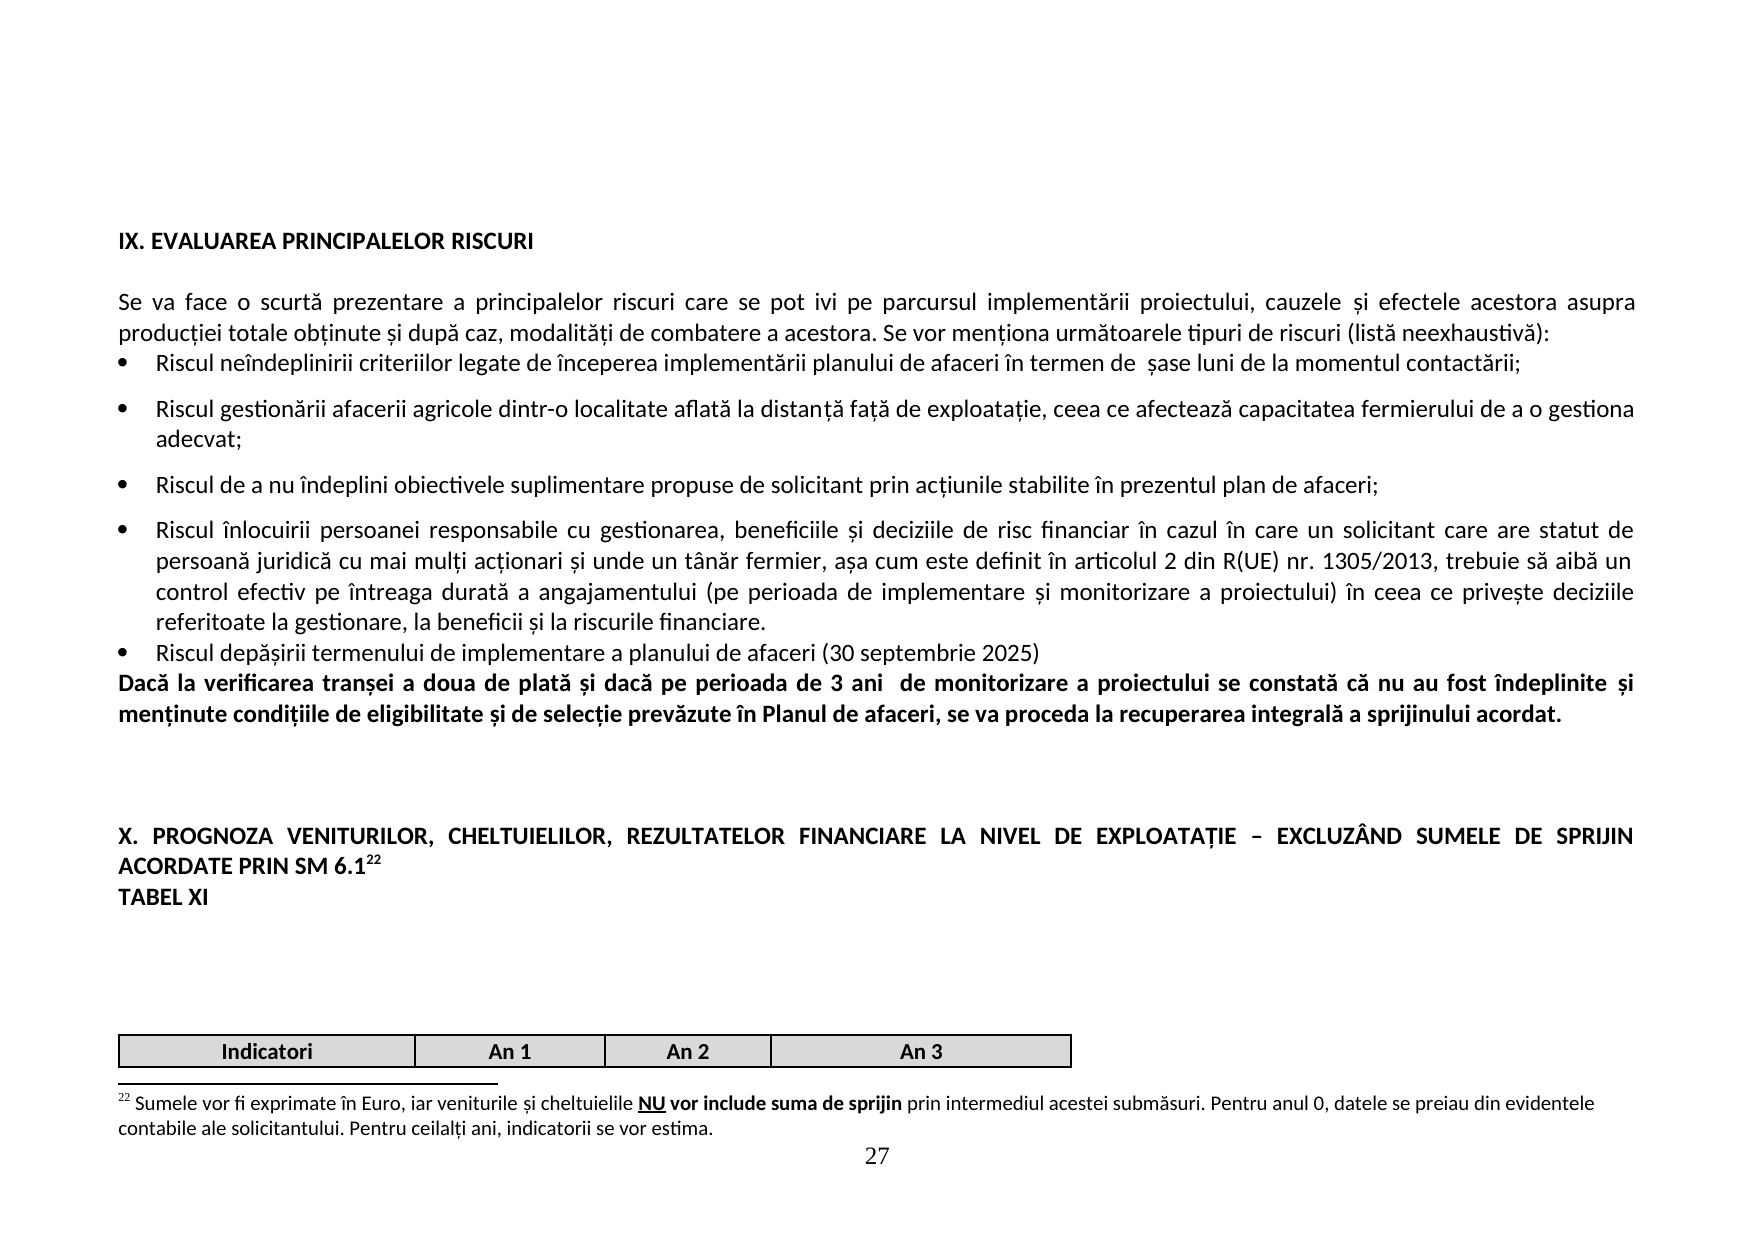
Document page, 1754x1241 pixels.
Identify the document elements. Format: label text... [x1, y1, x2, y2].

text Dacă la verificarea tranșei a doua de plată și dacă pe perioada de 3 ani de monitorizare a proiectului se constată că nu au fost îndeplinite şi menţinute condiţiile de eligibilitate şi de selecţie prevăzute în Planul de afaceri, se va proceda la recuperarea integrală a sprijinului acordat. [118, 667, 1636, 728]
table_header An 2 [606, 1036, 770, 1066]
list Riscul depăşirii termenului de implementare a planului de afaceri (30 septembrie 2025) [118, 637, 1636, 667]
text X. PROGNOZA VENITURILOR, CHELTUIELILOR, REZULTATELOR FINANCIARE EXPLOATAŢIE – EXCLUZÂND SUMELE DE SPRIJIN ACORDATE PRIN SM 6.1 [118, 820, 1636, 881]
table_header Indicatori [120, 1036, 414, 1066]
text TABEL XI [118, 881, 1636, 911]
text Se va face o scurtă prezentare a principalelor riscuri care se pot ivi pe parcursul implementării proiectului, cauzele şi efectele acestora asupra producţiei totale obţinute şi după caz, modalităţi de combatere a acestora. Se vor menţiona următoarele tipuri de riscuri (listă neexhaustivă): [118, 286, 1636, 347]
list Riscul gestionării afacerii agricole dintr-o localitate aflată la distanţă faţă de exploataţie, ceea ce afectează capacitatea fermierului de a o gestiona adecvat; [118, 393, 1636, 454]
list Riscul de a nu îndeplini obiectivele suplimentare propuse de solicitant prin acţiunile stabilite în prezentul plan de afaceri; [118, 469, 1636, 499]
text IX. EVALUAREA PRINCIPALELOR RISCURI [118, 225, 1636, 256]
table_header An 3 [772, 1036, 1070, 1066]
table_header An 1 [416, 1036, 604, 1066]
list Riscul înlocuirii persoanei responsabile cu gestionarea, beneficiile și deciziile de risc financiar în cazul în care un solicitant care are statut de persoană juridică cu mai mulți acționari și unde un tânăr fermier, așa cum este definit în articolul 2 din R(UE) nr. 1305/2013, trebuie să aibă un control efectiv pe întreaga durată a angajamentului (pe perioada de implementare şi monitorizare a proiectului) în ceea ce privește deciziile referitoate la gestionare, la beneficii și la riscurile financiare. [118, 514, 1636, 637]
list Riscul neîndeplinirii criteriilor legate de începerea implementării planului de afaceri în termen de șase luni de la momentul contactării; [118, 347, 1636, 378]
